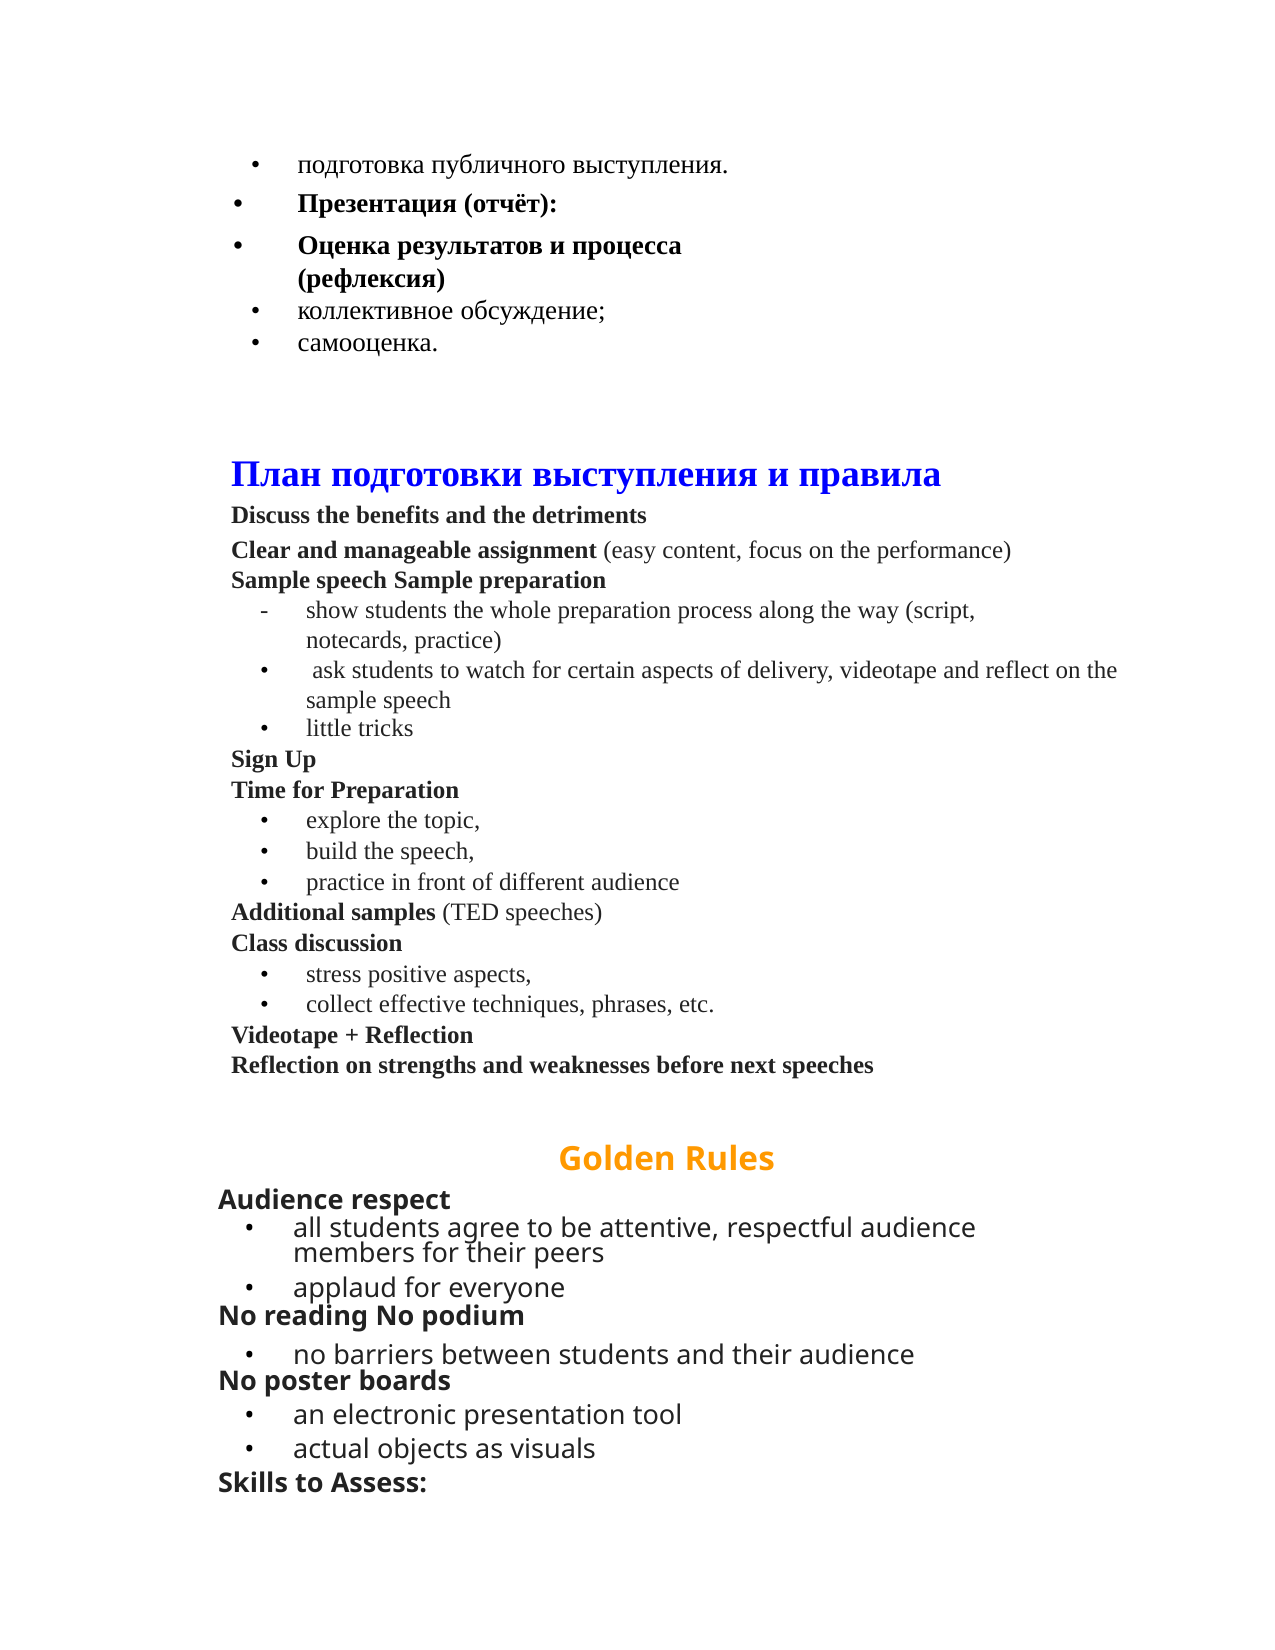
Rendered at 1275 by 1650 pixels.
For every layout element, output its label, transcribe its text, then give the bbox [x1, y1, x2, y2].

text Videotape + Reflection [231, 1023, 1125, 1048]
text (рефлексия) [297, 263, 1125, 294]
list all students agree to be attentive, respectful audience members for their peers [244, 1217, 1065, 1267]
list applaud for everyone [244, 1267, 1125, 1305]
list самооценка. [251, 331, 1125, 356]
text Time for Preparation [231, 778, 1125, 803]
text No reading No podium [218, 1305, 642, 1330]
text Skills to Assess: [218, 1473, 1125, 1498]
text План подготовки выступления и правила [231, 466, 1125, 491]
list explore the topic, [260, 809, 1125, 834]
text Sign Up [231, 747, 1125, 772]
list an electronic presentation tool [244, 1404, 1125, 1429]
list actual objects as visuals [244, 1439, 1125, 1464]
list no barriers between students and their audience [244, 1339, 1071, 1370]
list little tricks [260, 714, 1125, 743]
list Презентация (отчёт): [233, 179, 1125, 220]
list Оценка результатов и процесса [233, 220, 1125, 263]
list подготовка публичного выступления. [251, 150, 1125, 179]
list practice in front of different audience [260, 870, 1125, 895]
text - show students the whole preparation process along the way (script, notecards, practice) [260, 594, 1079, 654]
list collect effective techniques, phrases, etc. [260, 993, 1125, 1018]
list ask students to watch for certain aspects of delivery, videotape and reflect on the sample speech [260, 654, 1118, 714]
text Class discussion [231, 931, 1125, 956]
text Golden Rules [423, 1133, 909, 1179]
text No poster boards [218, 1370, 1125, 1395]
text Sample speech Sample preparation [231, 564, 625, 594]
text Additional samples (TED speeches) [231, 901, 1125, 926]
list stress positive aspects, [260, 962, 1125, 987]
list коллективное обсуждение; [251, 299, 1125, 324]
list build the speech, [260, 839, 1125, 864]
text Audience respect [218, 1179, 1125, 1217]
text Clear and manageable assignment (easy content, focus on the performance) [231, 534, 1051, 564]
text Discuss the benefits and the detriments [231, 503, 1125, 528]
text Reflection on strengths and weaknesses before next speeches [231, 1054, 1125, 1079]
